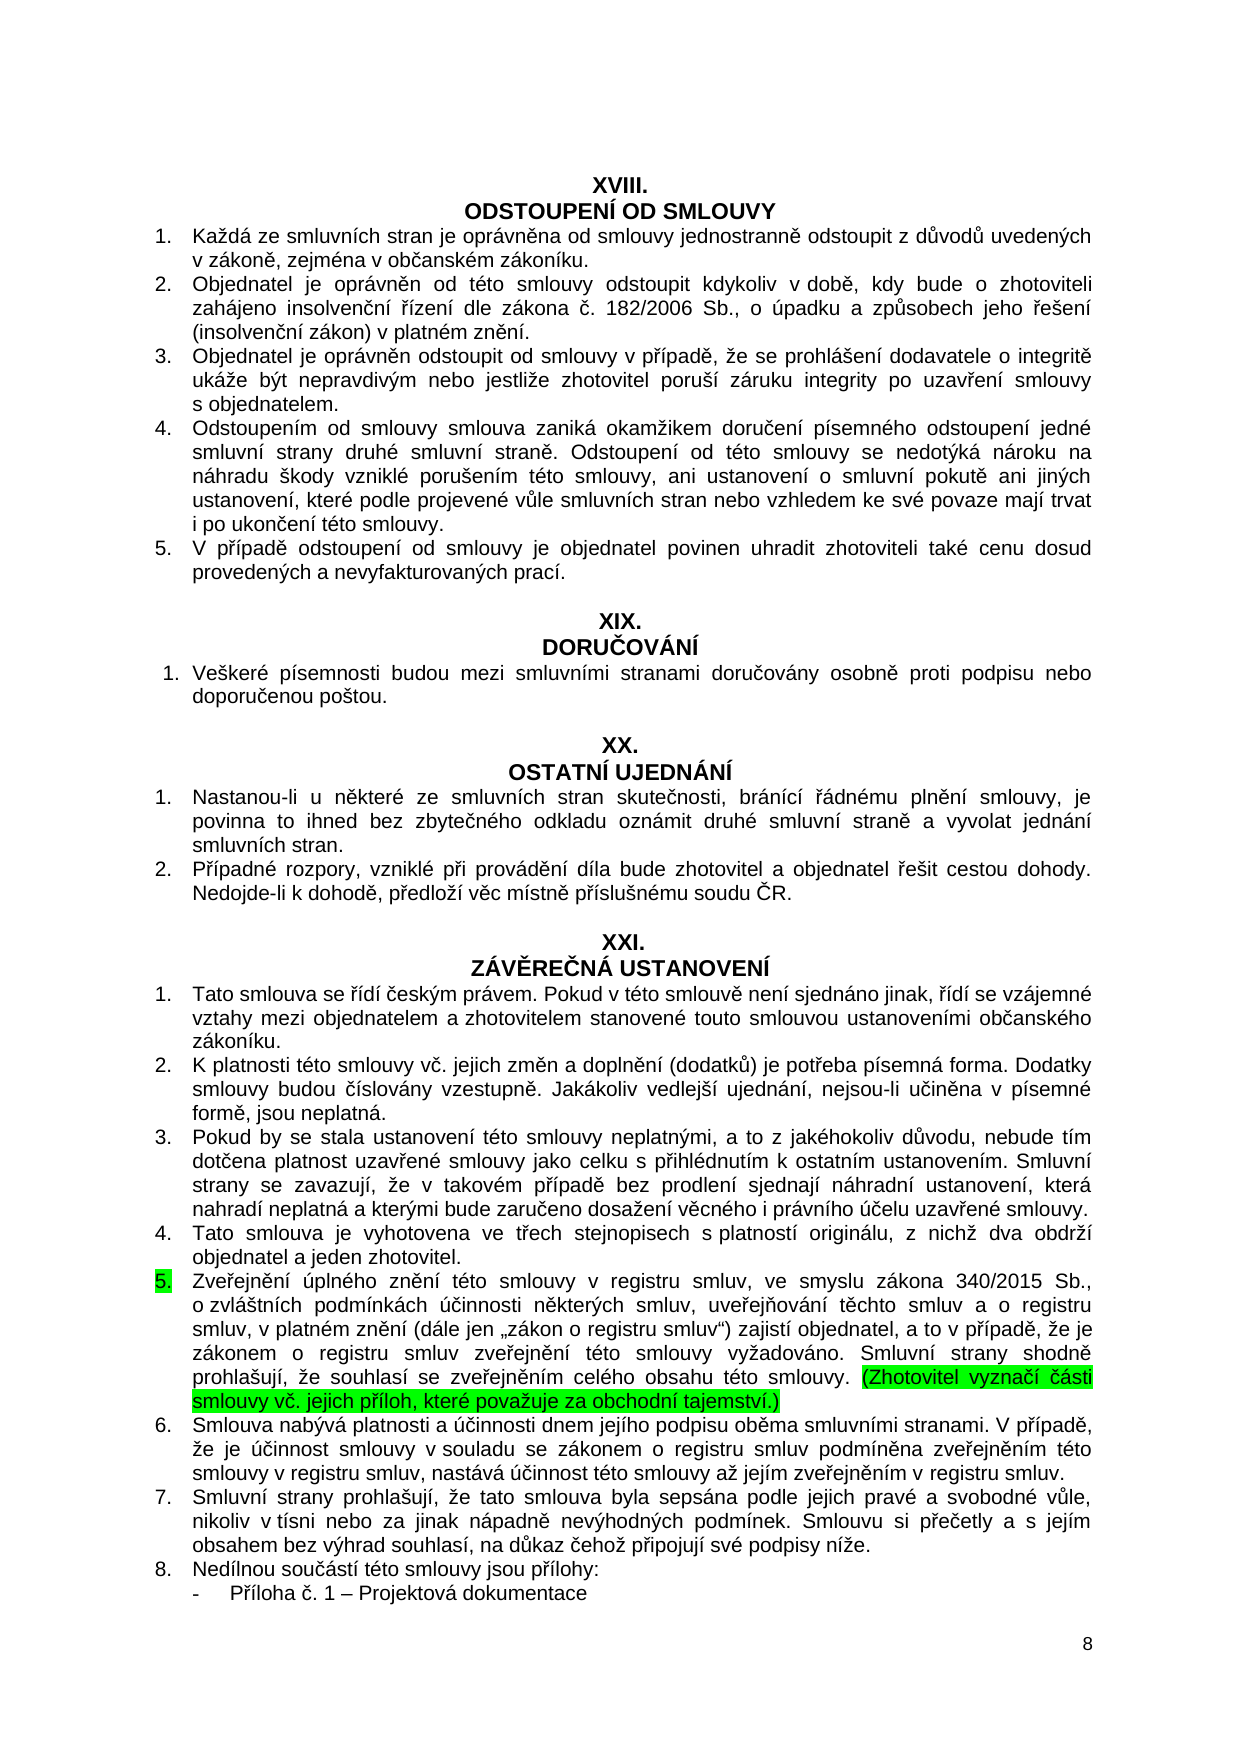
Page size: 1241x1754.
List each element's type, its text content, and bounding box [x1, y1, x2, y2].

list Případné rozpory, vzniklé při provádění díla bude zhotovitel a objednatel řešit cestou dohody. Nedojde-li k dohodě, předloží věc místně příslušnému soudu ČR. [154, 857, 1093, 905]
list Pokud by se stala ustanovení této smlouvy neplatnými, a to z jakéhokoliv důvodu, nebude tím dotčena platnost uzavřené smlouvy jako celku s přihlédnutím k ostatním ustanovením. Smluvní strany se zavazují, že v takovém případě bez prodlení sjednají náhradní ustanovení, která nahradí neplatná a kterými bude zaručeno dosažení věcného i právního účelu uzavřené smlouvy. [154, 1125, 1093, 1221]
text ZÁVĚREČNÁ USTANOVENÍ [148, 955, 1093, 981]
list Příloha č. 1 – Projektová dokumentace [192, 1580, 1093, 1604]
list Smlouva nabývá platnosti a účinnosti dnem jejího podpisu oběma smluvními stranami. V případě, že je účinnost smlouvy v souladu se zákonem o registru smluv podmíněna zveřejněním této smlouvy v registru smluv, nastává účinnost této smlouvy až jejím zveřejněním v registru smluv. [154, 1413, 1093, 1484]
text XIX. [148, 608, 1093, 634]
list Odstoupením od smlouvy smlouva zaniká okamžikem doručení písemného odstoupení jedné smluvní strany druhé smluvní straně. Odstoupení od této smlouvy se nedotýká nároku na náhradu škody vzniklé porušením této smlouvy, ani ustanovení o smluvní pokutě ani jiných ustanovení, které podle projevené vůle smluvních stran nebo vzhledem ke své povaze mají trvat i po ukončení této smlouvy. [154, 416, 1093, 536]
list Nedílnou součástí této smlouvy jsou přílohy: [154, 1556, 1093, 1580]
list K platnosti této smlouvy vč. jejich změn a doplnění (dodatků) je potřeba písemná forma. Dodatky smlouvy budou číslovány vzestupně. Jakákoliv vedlejší ujednání, nejsou-li učiněna v písemné formě, jsou neplatná. [154, 1053, 1093, 1125]
list Nastanou-li u některé ze smluvních stran skutečnosti, bránící řádnému plnění smlouvy, je povinna to ihned bez zbytečného odkladu oznámit druhé smluvní straně a vyvolat jednání smluvních stran. [154, 785, 1093, 857]
list Tato smlouva se řídí českým právem. Pokud v této smlouvě není sjednáno jinak, řídí se vzájemné vztahy mezi objednatelem a zhotovitelem stanovené touto smlouvou ustanoveními občanského zákoníku. [154, 981, 1093, 1053]
text DORUČOVÁNÍ [148, 634, 1093, 660]
list Veškeré písemnosti budou mezi smluvními stranami doručovány osobně proti podpisu nebo doporučenou poštou. [162, 660, 1093, 708]
list Tato smlouva je vyhotovena ve třech stejnopisech s platností originálu, z nichž dva obdrží objednatel a jeden zhotovitel. [154, 1221, 1093, 1269]
text OSTATNÍ UJEDNÁNÍ [148, 758, 1093, 785]
list Objednatel je oprávněn od této smlouvy odstoupit kdykoliv v době, kdy bude o zhotoviteli zahájeno insolvenční řízení dle zákona č. 182/2006 Sb., o úpadku a způsobech jeho řešení (insolvenční zákon) v platném znění. [154, 272, 1093, 344]
list Každá ze smluvních stran je oprávněna od smlouvy jednostranně odstoupit z důvodů uvedených v zákoně, zejména v občanském zákoníku. [154, 224, 1093, 272]
text XX. [148, 732, 1093, 758]
list Zveřejnění úplného znění této smlouvy v registru smluv, ve smyslu zákona 340/2015 Sb., o zvláštních podmínkách účinnosti některých smluv, uveřejňování těchto smluv a o registru smluv, v platném znění (dále jen „zákon o registru smluv“) zajistí objednatel, a to v případě, že je zákonem o registru smluv zveřejnění této smlouvy vyžadováno. Smluvní strany shodně prohlašují, že souhlasí se zveřejněním celého obsahu této smlouvy. (Zhotovitel vyznačí části smlouvy vč. jejich příloh, které považuje za obchodní tajemství.) [154, 1269, 1093, 1413]
list Objednatel je oprávněn odstoupit od smlouvy v případě, že se prohlášení dodavatele o integritě ukáže být nepravdivým nebo jestliže zhotovitel poruší záruku integrity po uzavření smlouvy s objednatelem. [154, 344, 1093, 416]
text XVIII. [148, 172, 1093, 198]
text XXI. [148, 929, 1093, 955]
subtitle ODSTOUPENÍ OD SMLOUVY [148, 198, 1093, 224]
list Smluvní strany prohlašují, že tato smlouva byla sepsána podle jejich pravé a svobodné vůle, nikoliv v tísni nebo za jinak nápadně nevýhodných podmínek. Smlouvu si přečetly a s jejím obsahem bez výhrad souhlasí, na důkaz čehož připojují své podpisy níže. [154, 1484, 1093, 1556]
list V případě odstoupení od smlouvy je objednatel povinen uhradit zhotoviteli také cenu dosud provedených a nevyfakturovaných prací. [154, 536, 1093, 584]
